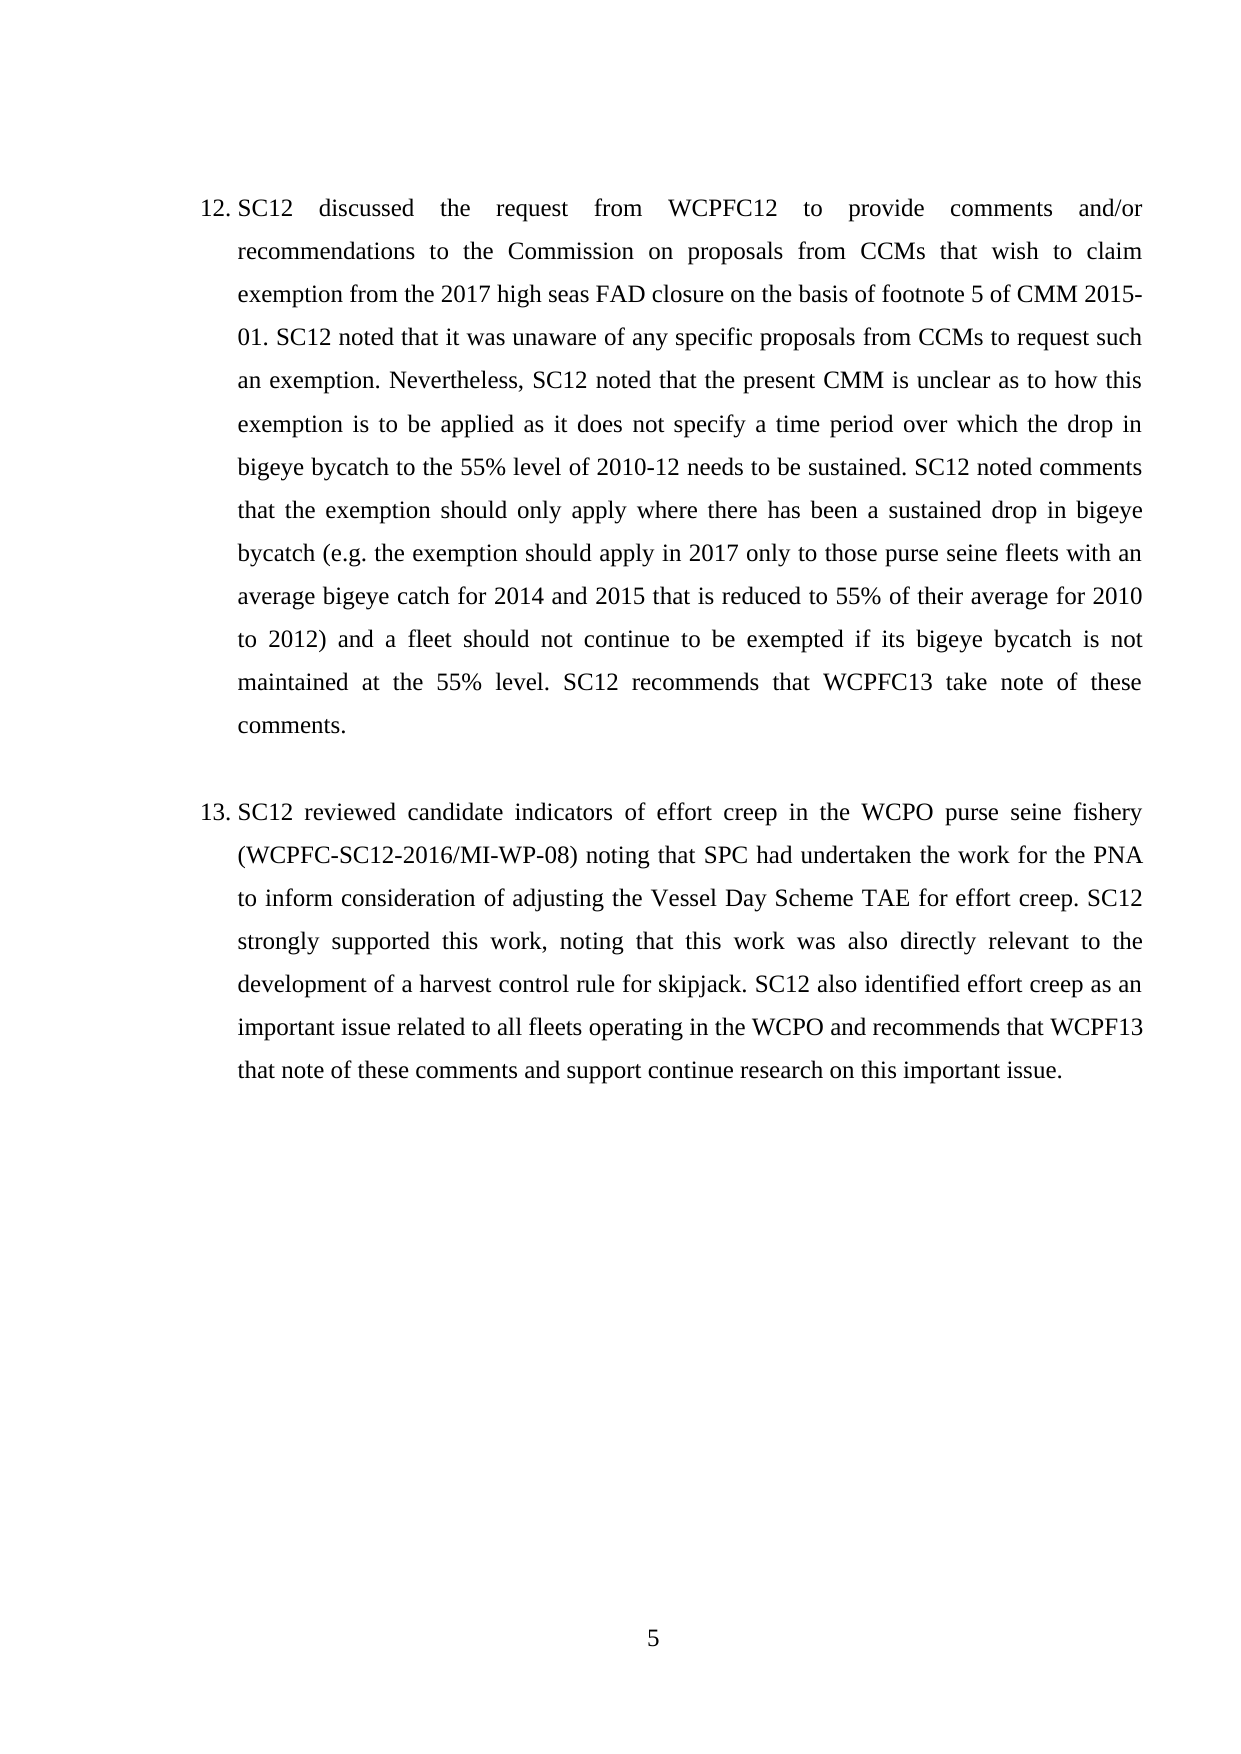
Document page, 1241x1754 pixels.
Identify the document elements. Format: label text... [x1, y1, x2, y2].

list SC12 discussed the request from WCPFC12 to provide comments and/or recommendations to the Commission on proposals from CCMs that wish to claim exemption from the 2017 high seas FAD closure on the basis of footnote 5 of CMM 2015-01. SC12 noted that it was unaware of any specific proposals from CCMs to request such an exemption. Nevertheless, SC12 noted that the present CMM is unclear as to how this exemption is to be applied as it does not specify a time period over which the drop in bigeye bycatch to the 55% level of 2010-12 needs to be sustained. SC12 noted comments that the exemption should only apply where there has been a sustained drop in bigeye bycatch (e.g. the exemption should apply in 2017 only to those purse seine fleets with an average bigeye catch for 2014 and 2015 that is reduced to 55% of their average for 2010 to 2012) and a fleet should not continue to be exempted if its bigeye bycatch is not maintained at the 55% level. SC12 recommends that WCPFC13 take note of these comments. [200, 193, 1144, 739]
list SC12 reviewed candidate indicators of effort creep in the WCPO purse seine fishery (WCPFC-SC12-2016/MI-WP-08) noting that SPC had undertaken the work for the PNA to inform consideration of adjusting the Vessel Day Scheme TAE for effort creep. SC12 strongly supported this work, noting that this work was also directly relevant to the development of a harvest control rule for skipjack. SC12 also identified effort creep as an important issue related to all fleets operating in the WCPO and recommends that WCPF13 that note of these comments and support continue research on this important issue. [200, 797, 1144, 1084]
